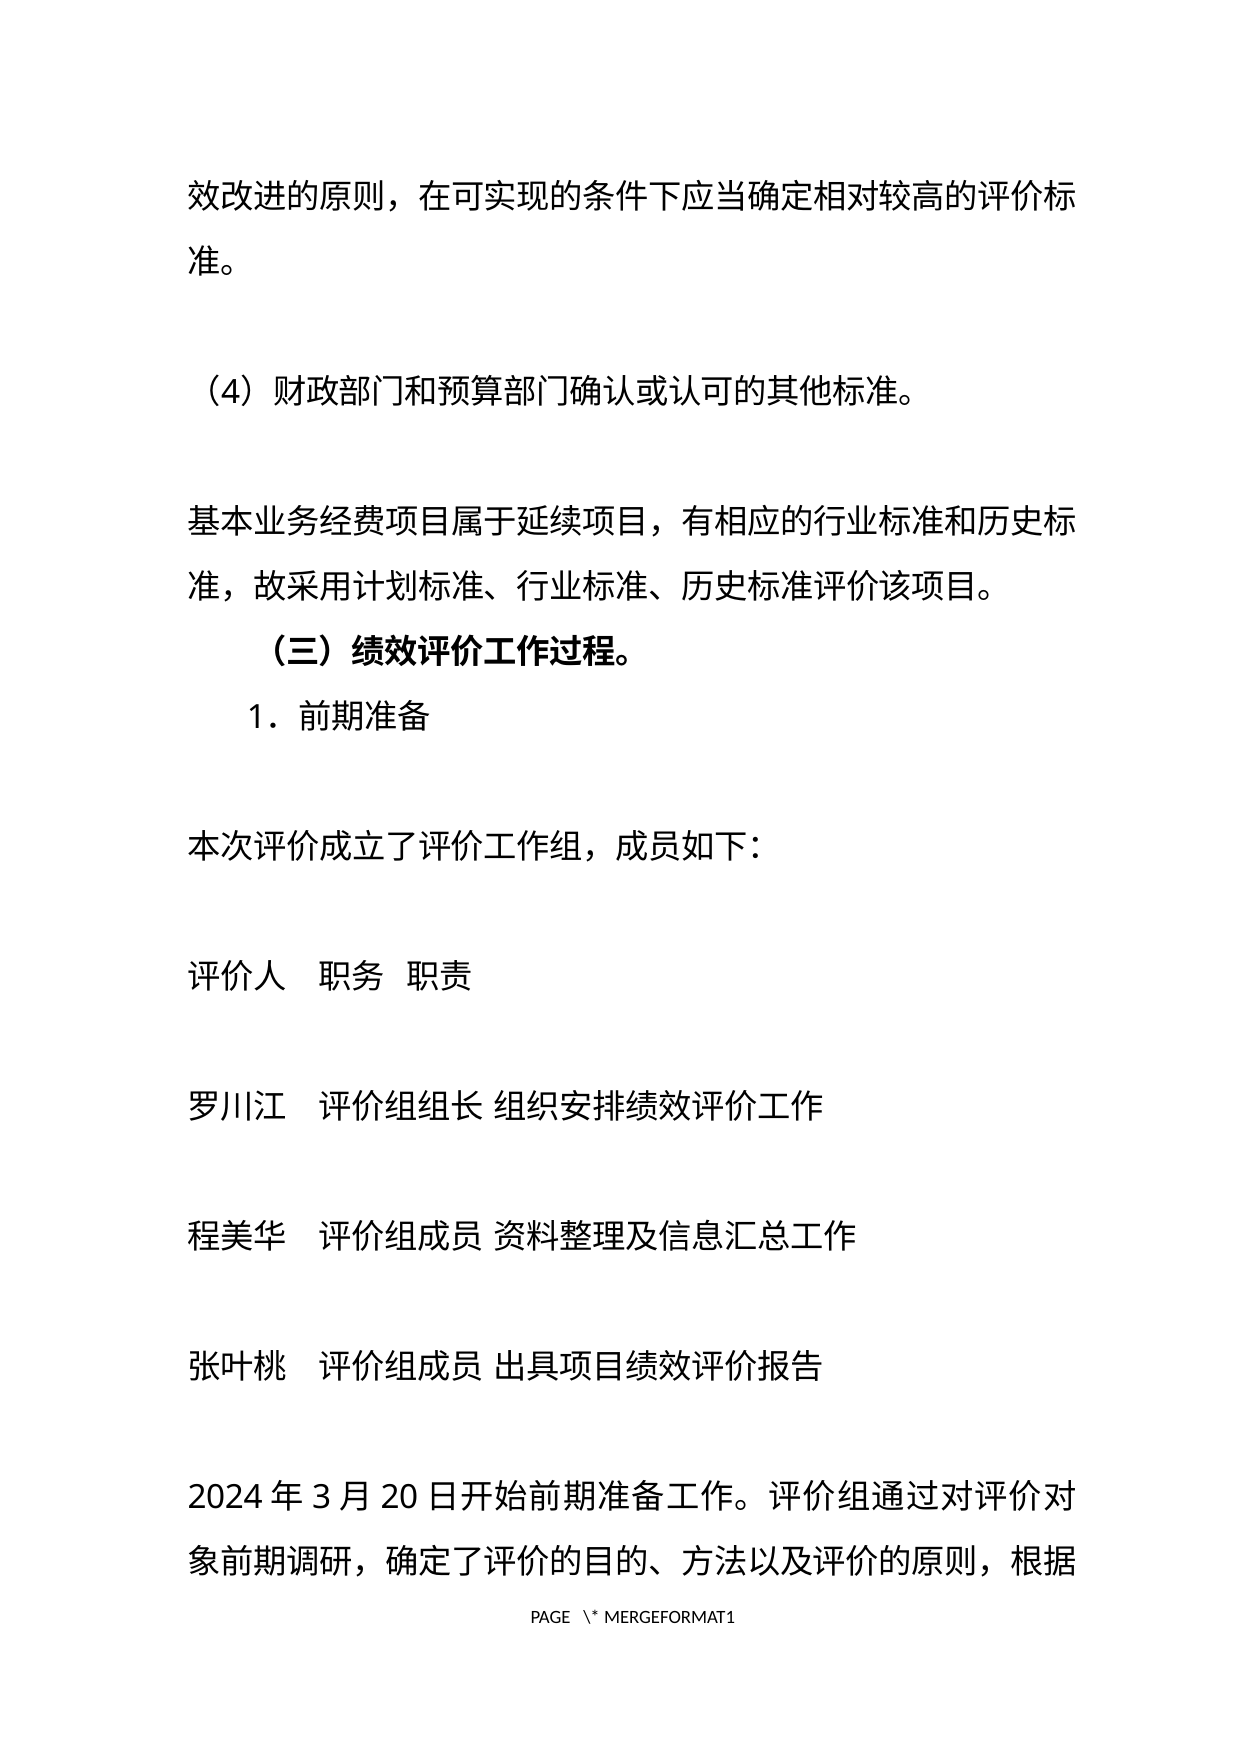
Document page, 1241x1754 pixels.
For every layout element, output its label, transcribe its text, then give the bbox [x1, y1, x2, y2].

text （三）绩效评价工作过程。 [187, 617, 1078, 682]
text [187, 162, 1078, 617]
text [187, 682, 1078, 1592]
